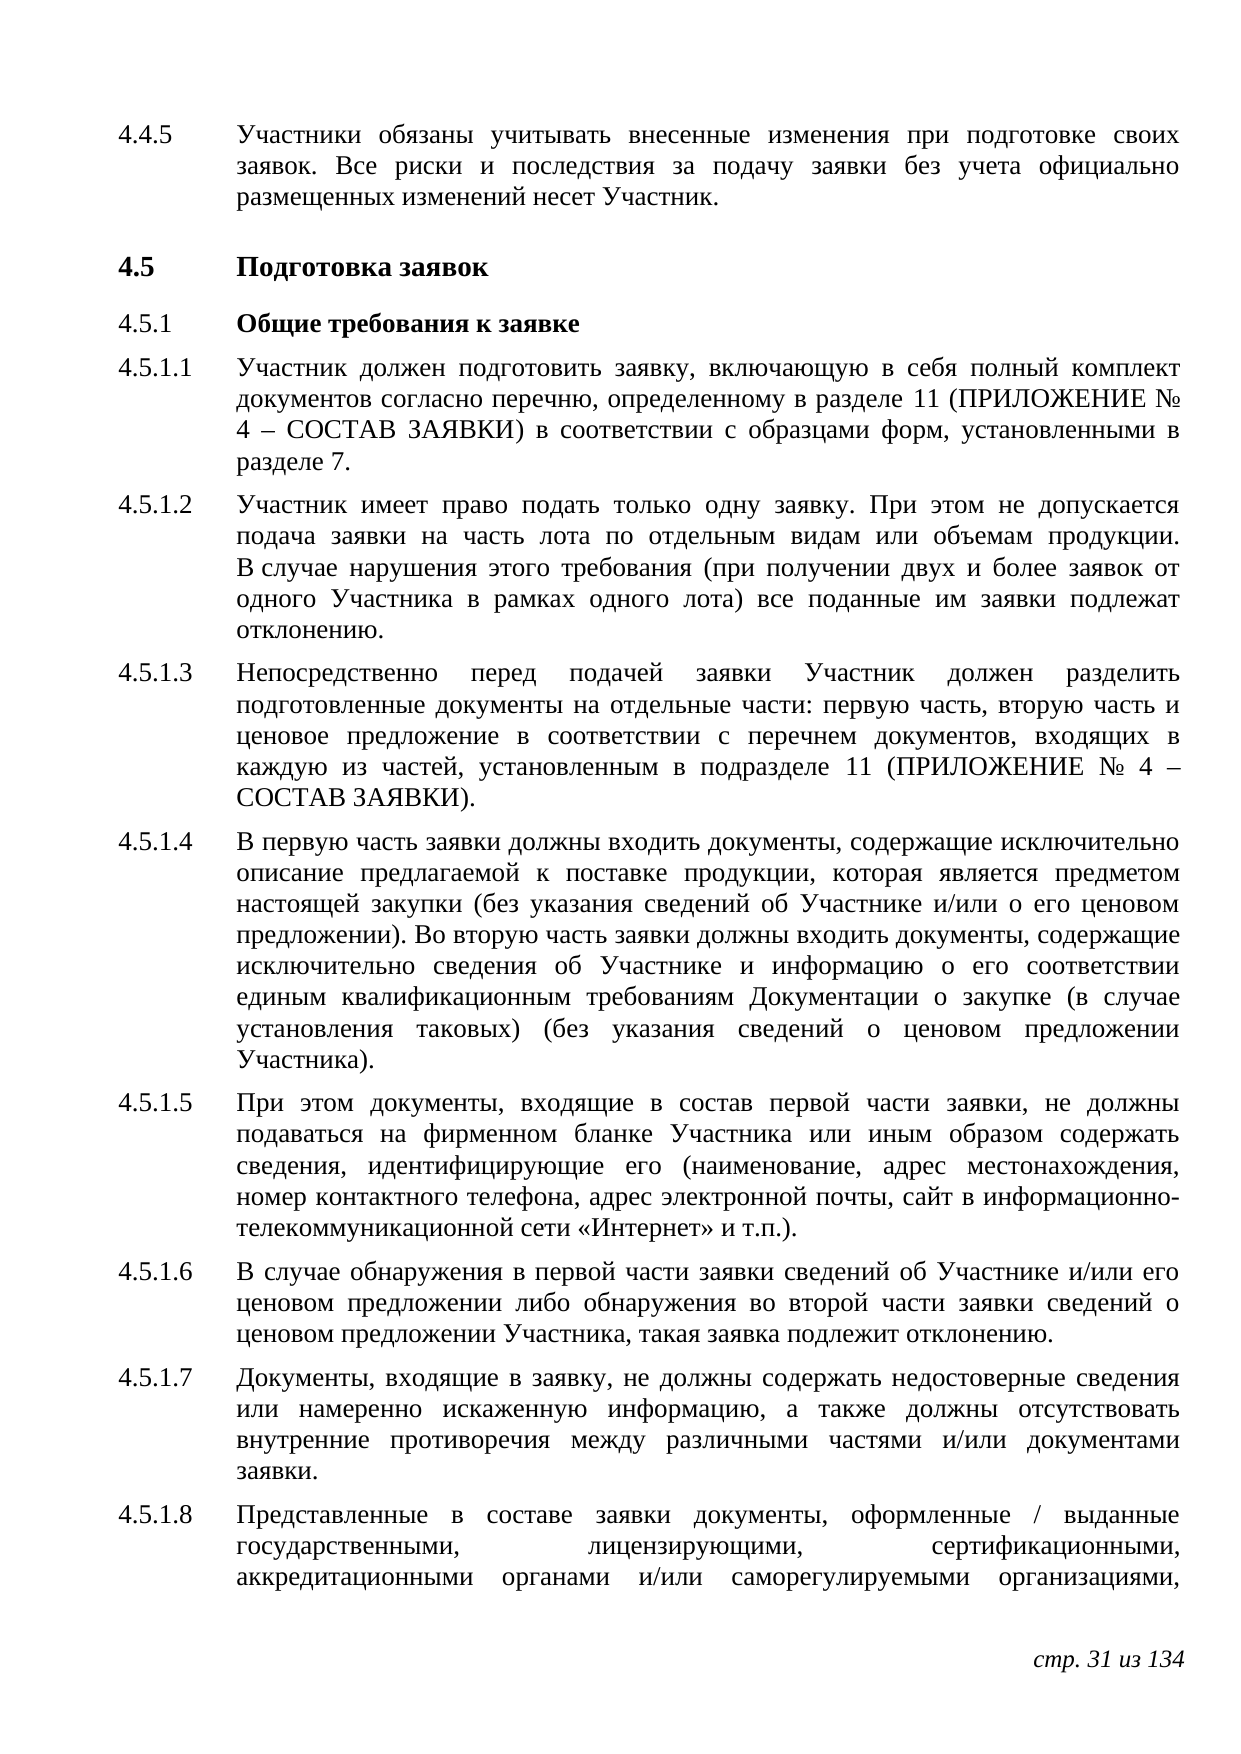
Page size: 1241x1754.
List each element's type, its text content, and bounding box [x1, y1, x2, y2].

list Непосредственно перед подачей заявки Участник должен разделить подготовленные документы на отдельные части: первую часть, вторую часть и ценовое предложение в соответствии с перечнем документов, входящих в каждую из частей, установленным в подразделе 11 (ПРИЛОЖЕНИЕ № 4 – СОСТАВ ЗАЯВКИ). [118, 657, 1181, 812]
list В случае обнаружения в первой части заявки сведений об Участнике и/или его ценовом предложении либо обнаружения во второй части заявки сведений о ценовом предложении Участника, такая заявка подлежит отклонению. [118, 1255, 1181, 1348]
list В первую часть заявки должны входить документы, содержащие исключительно описание предлагаемой к поставке продукции, которая является предметом настоящей закупки (без указания сведений об Участнике и/или о его ценовом предложении). Во вторую часть заявки должны входить документы, содержащие исключительно сведения об Участнике и информацию о его соответствии единым квалификационным требованиям Документации о закупке (в случае установления таковых) (без указания сведений о ценовом предложении Участника). [118, 825, 1181, 1074]
list Участник имеет право подать только одну заявку. При этом не допускается подача заявки на часть лота по отдельным видам или объемам продукции. В случае нарушения этого требования (при получении двух и более заявок от одного Участника в рамках одного лота) все поданные им заявки подлежат отклонению. [118, 488, 1181, 644]
text При этом документы, входящие в состав первой части заявки, не должны подаваться на фирменном бланке Участника или иным образом содержать сведения, идентифицирующие его (наименование, адрес местонахождения, номер контактного телефона, адрес электронной почты, сайт в информационно-телекоммуникационной сети «Интернет» и т.п.). [118, 1086, 1181, 1242]
text Участники обязаны учитывать внесенные изменения при подготовке своих заявок. Все риски и последствия за подачу заявки без учета официально размещенных изменений несет Участник. [118, 118, 1181, 212]
list Участник должен подготовить заявку, включающую в себя полный комплект документов согласно перечню, определенному в разделе 11 (ПРИЛОЖЕНИЕ № 4 – СОСТАВ ЗАЯВКИ) в соответствии с образцами форм, установленными в разделе 7. [118, 351, 1181, 476]
text Общие требования к заявке [118, 308, 1181, 339]
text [118, 1498, 1181, 1591]
text Документы, входящие в заявку, не должны содержать недостоверные сведения или намеренно искаженную информацию, а также должны отсутствовать внутренние противоречия между различными частями и/или документами заявки. [118, 1361, 1181, 1485]
subtitle Подготовка заявок [118, 249, 1181, 283]
